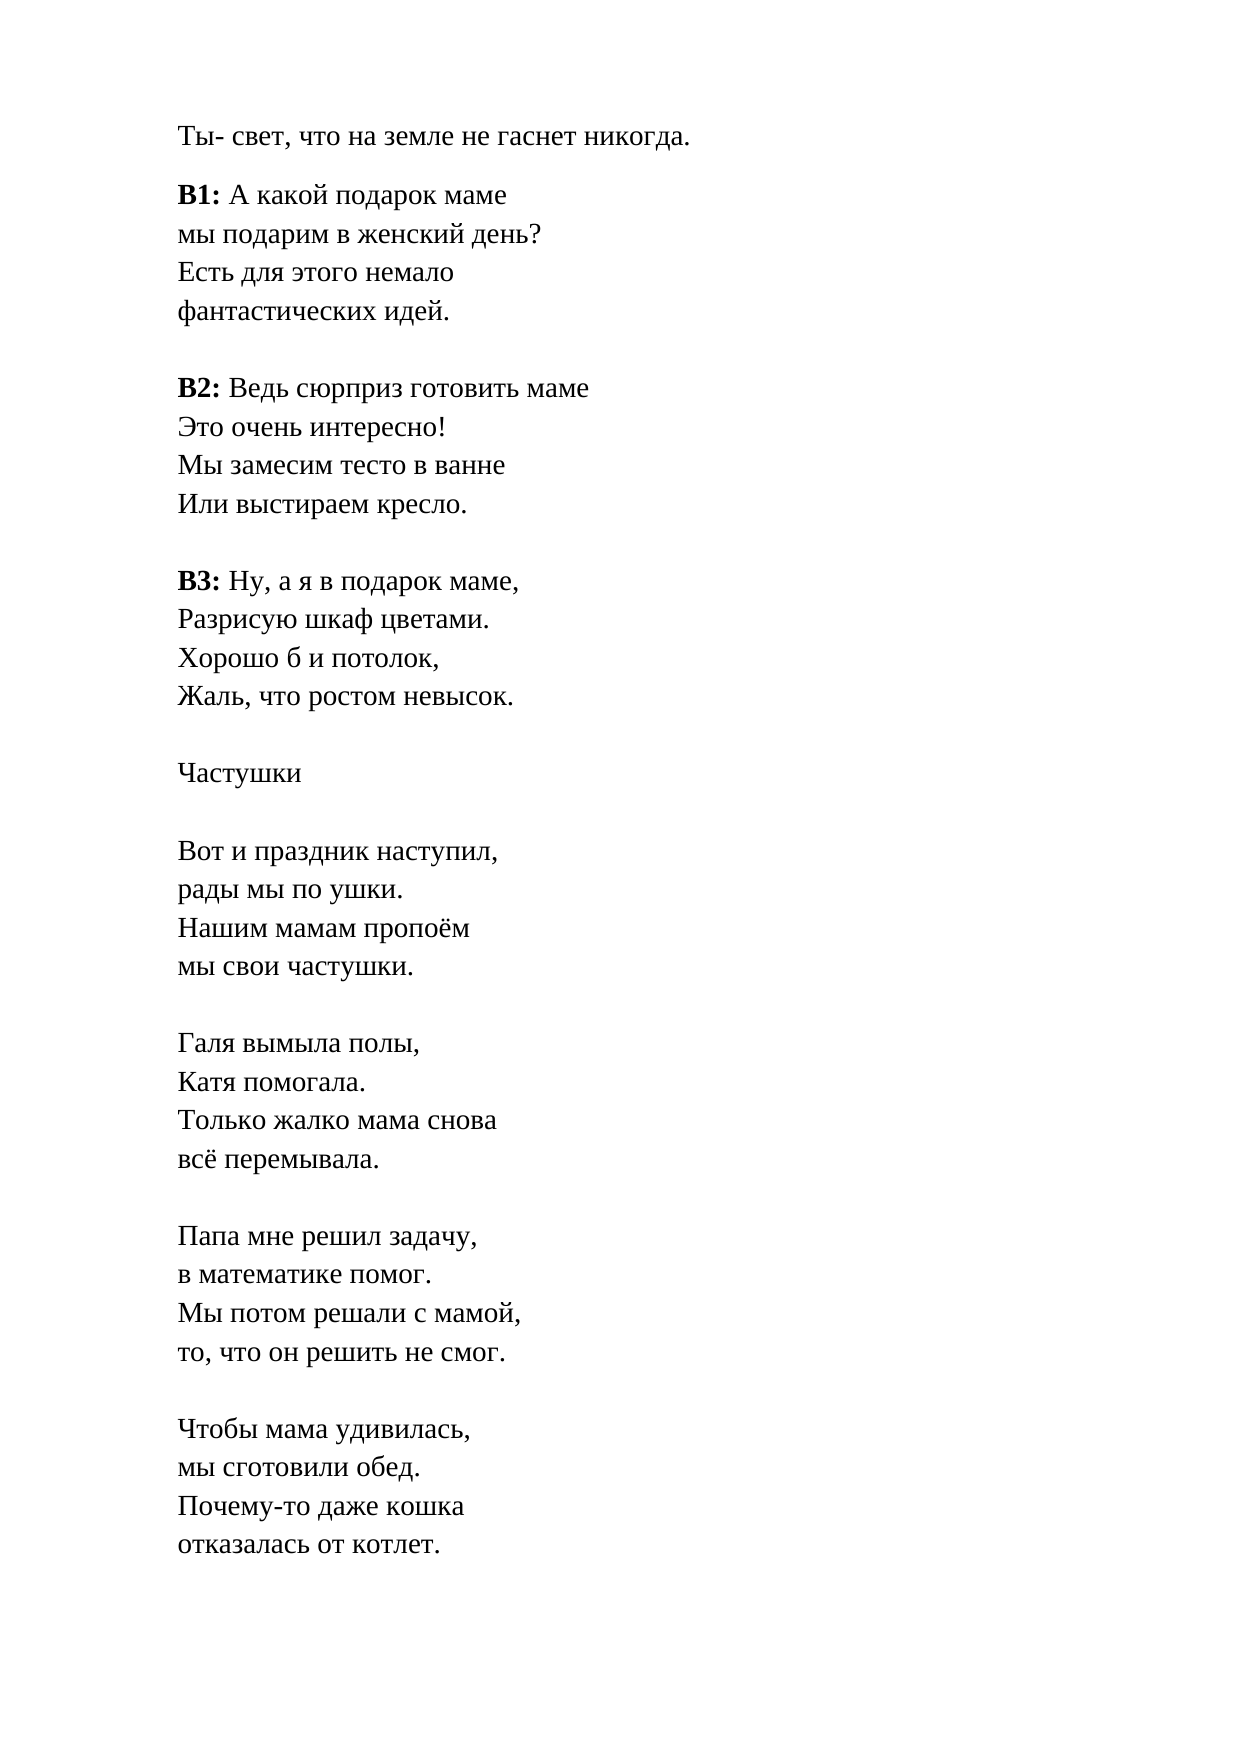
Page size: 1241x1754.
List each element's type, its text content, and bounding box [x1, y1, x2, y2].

text Ты- свет, что на земле не гаснет никогда. [177, 118, 1152, 152]
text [177, 177, 1152, 1598]
